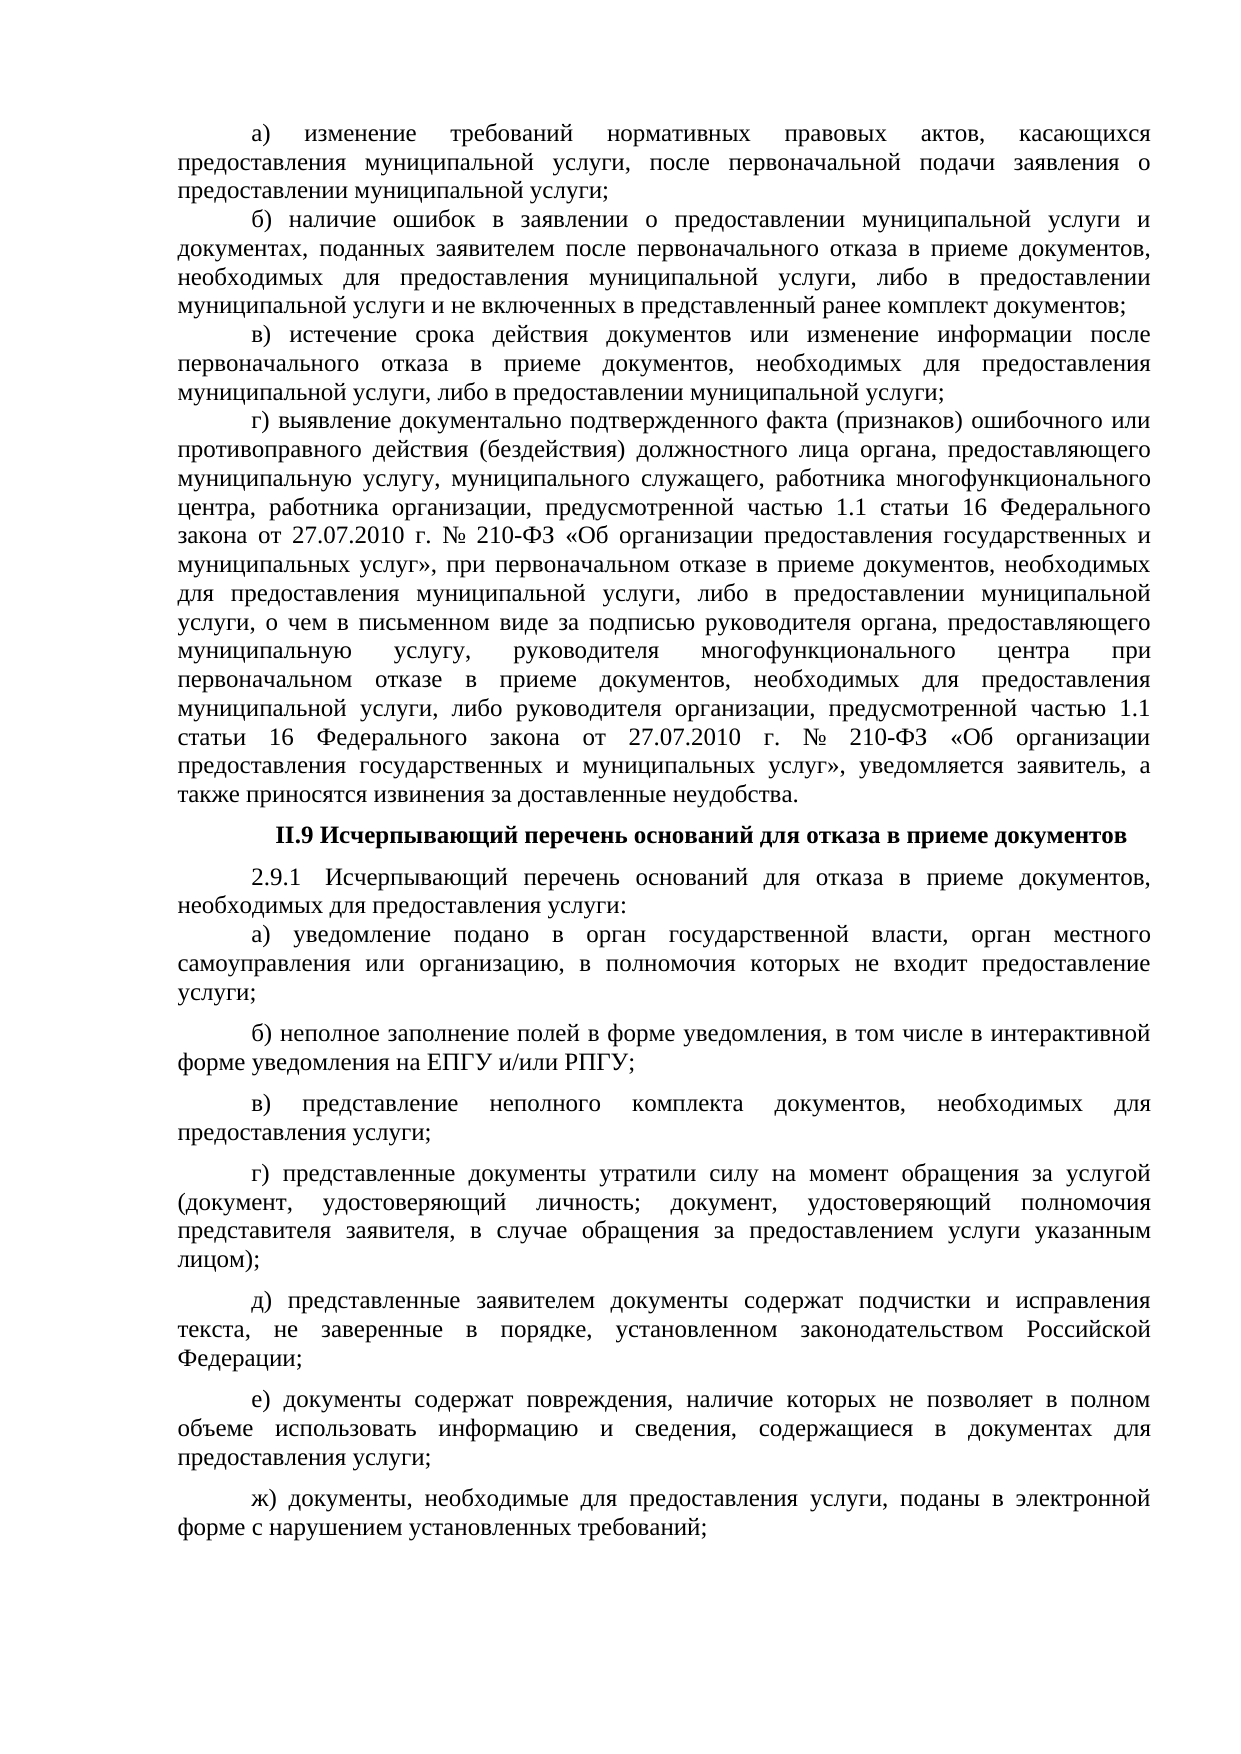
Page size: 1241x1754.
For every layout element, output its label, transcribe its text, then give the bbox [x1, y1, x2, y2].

text е) документы содержат повреждения, наличие которых не позволяет в полном объеме использовать информацию и сведения, содержащиеся в документах для предоставления услуги; [177, 1384, 1152, 1471]
text в) представление неполного комплекта документов, необходимых для предоставления услуги; [177, 1088, 1152, 1146]
list Исчерпывающий перечень оснований для отказа в приеме документов [177, 821, 1152, 849]
text д) представленные заявителем документы содержат подчистки и исправления текста, не заверенные в порядке, установленном законодательством Российской Федерации; [177, 1286, 1152, 1372]
text а) изменение требований нормативных правовых актов, касающихся предоставления муниципальной услуги, после первоначальной подачи заявления о предоставлении муниципальной услуги; [177, 118, 1152, 204]
text б) неполное заполнение полей в форме уведомления, в том числе в интерактивной форме уведомления на ЕПГУ и/или РПГУ; [177, 1018, 1152, 1076]
text ж) документы, необходимые для предоставления услуги, поданы в электронной форме с нарушением установленных требований; [177, 1483, 1152, 1541]
list Исчерпывающий перечень оснований для отказа в приеме документов, необходимых для предоставления услуги: [177, 862, 1152, 919]
text г) представленные документы утратили силу на момент обращения за услугой (документ, удостоверяющий личность; документ, удостоверяющий полномочия представителя заявителя, в случае обращения за предоставлением услуги указанным лицом); [177, 1158, 1152, 1273]
text г) выявление документально подтвержденного факта (признаков) ошибочного или противоправного действия (бездействия) должностного лица органа, предоставляющего муниципальную услугу, муниципального служащего, работника многофункционального центра, работника организации, предусмотренной частью 1.1 статьи 16 Федерального закона от 27.07.2010 г. № 210-ФЗ «Об организации предоставления государственных и муниципальных услуг», при первоначальном отказе в приеме документов, необходимых для предоставления муниципальной услуги, либо в предоставлении муниципальной услуги, о чем в письменном виде за подписью руководителя органа, предоставляющего муниципальную услугу, руководителя многофункционального центра при первоначальном отказе в приеме документов, необходимых для предоставления муниципальной услуги, либо руководителя организации, предусмотренной частью 1.1 статьи 16 Федерального закона от 27.07.2010 г. № 210-ФЗ «Об организации предоставления государственных и муниципальных услуг», уведомляется заявитель, а также приносятся извинения за доставленные неудобства. [177, 406, 1152, 808]
text а) уведомление подано в орган государственной власти, орган местного самоуправления или организацию, в полномочия которых не входит предоставление услуги; [177, 919, 1152, 1006]
text б) наличие ошибок в заявлении о предоставлении муниципальной услуги и документах, поданных заявителем после первоначального отказа в приеме документов, необходимых для предоставления муниципальной услуги, либо в предоставлении муниципальной услуги и не включенных в представленный ранее комплект документов; [177, 204, 1152, 319]
text в) истечение срока действия документов или изменение информации после первоначального отказа в приеме документов, необходимых для предоставления муниципальной услуги, либо в предоставлении муниципальной услуги; [177, 319, 1152, 406]
